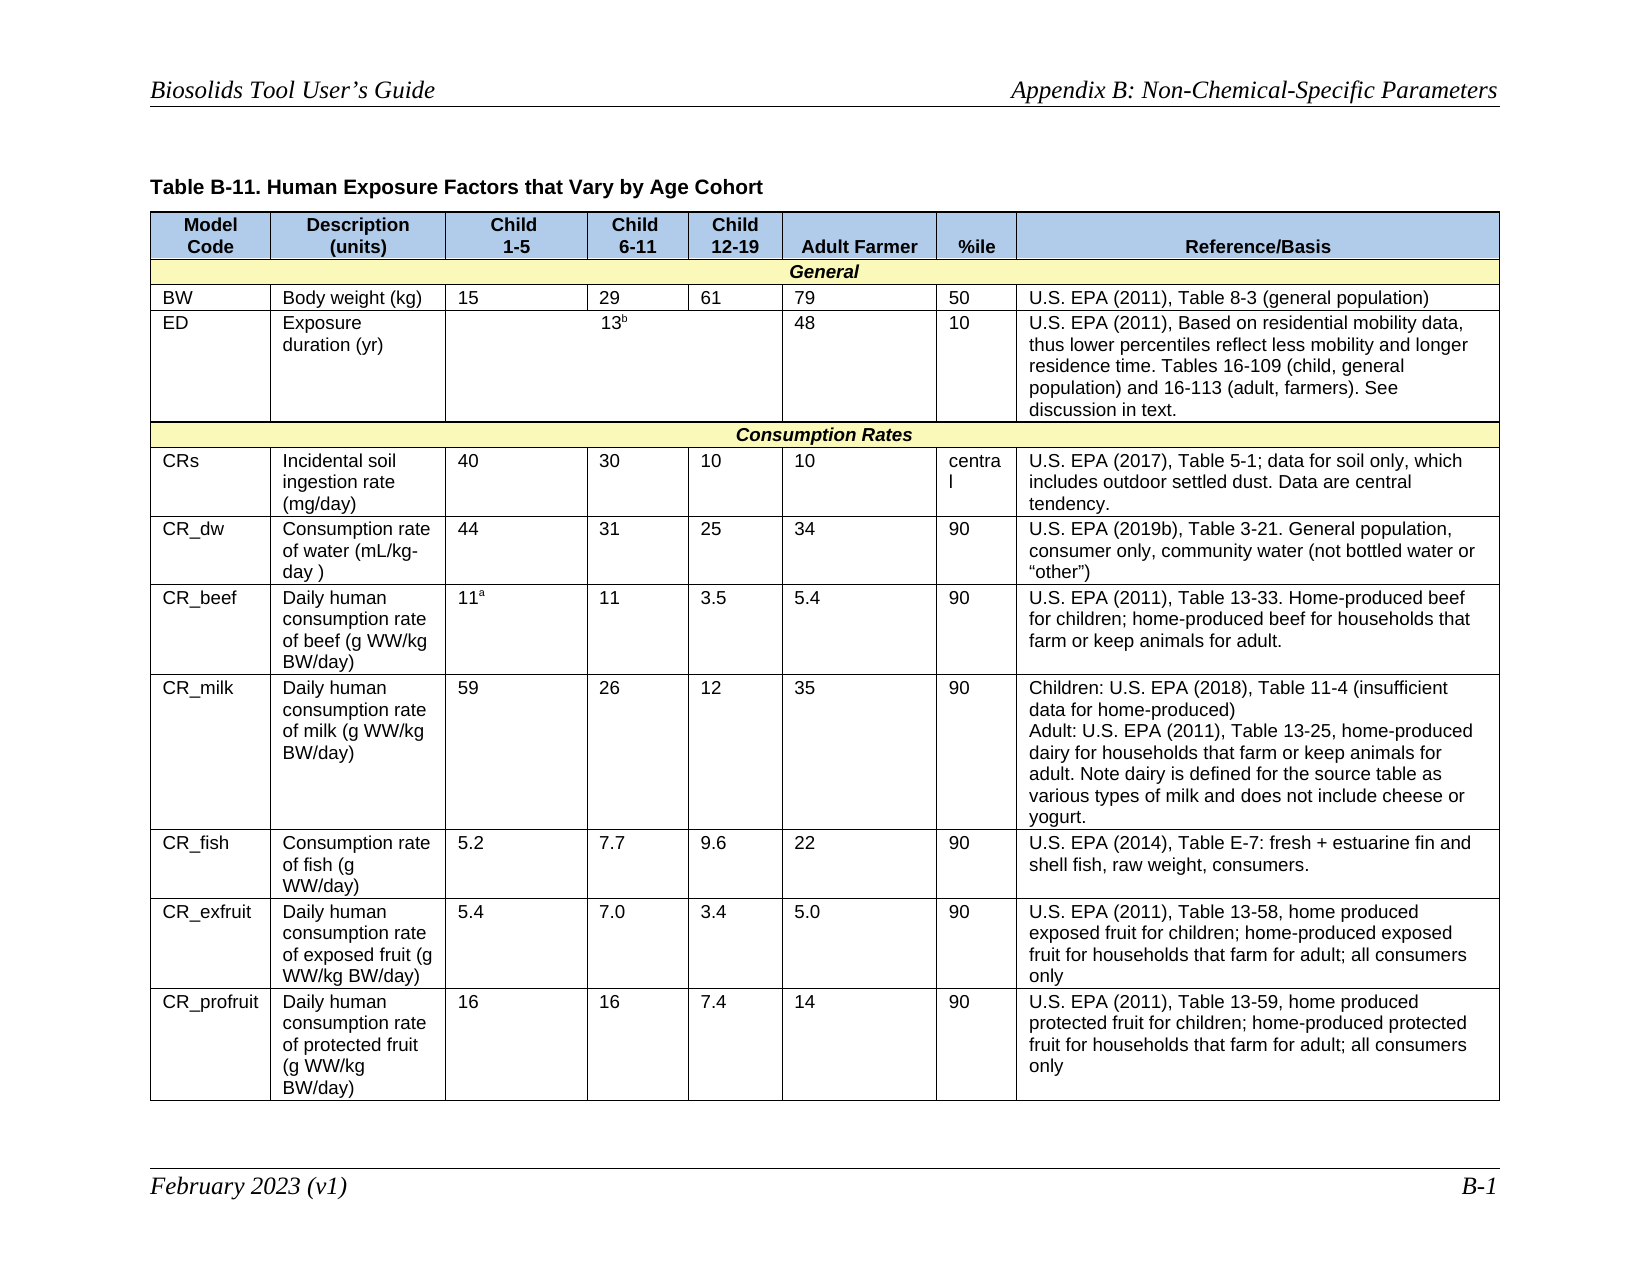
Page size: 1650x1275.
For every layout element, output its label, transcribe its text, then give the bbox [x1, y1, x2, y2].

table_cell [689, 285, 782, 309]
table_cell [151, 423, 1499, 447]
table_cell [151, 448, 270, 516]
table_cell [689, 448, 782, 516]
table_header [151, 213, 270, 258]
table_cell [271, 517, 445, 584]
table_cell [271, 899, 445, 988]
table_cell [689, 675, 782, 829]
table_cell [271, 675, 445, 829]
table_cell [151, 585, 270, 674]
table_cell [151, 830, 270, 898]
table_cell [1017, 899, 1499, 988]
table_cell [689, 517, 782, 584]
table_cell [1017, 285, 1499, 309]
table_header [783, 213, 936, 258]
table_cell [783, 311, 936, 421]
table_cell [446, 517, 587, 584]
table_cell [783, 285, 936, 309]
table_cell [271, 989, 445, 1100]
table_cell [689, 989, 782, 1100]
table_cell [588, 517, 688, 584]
title Table B-11. Human Exposure Factors that Vary by Age Cohort [150, 175, 1500, 199]
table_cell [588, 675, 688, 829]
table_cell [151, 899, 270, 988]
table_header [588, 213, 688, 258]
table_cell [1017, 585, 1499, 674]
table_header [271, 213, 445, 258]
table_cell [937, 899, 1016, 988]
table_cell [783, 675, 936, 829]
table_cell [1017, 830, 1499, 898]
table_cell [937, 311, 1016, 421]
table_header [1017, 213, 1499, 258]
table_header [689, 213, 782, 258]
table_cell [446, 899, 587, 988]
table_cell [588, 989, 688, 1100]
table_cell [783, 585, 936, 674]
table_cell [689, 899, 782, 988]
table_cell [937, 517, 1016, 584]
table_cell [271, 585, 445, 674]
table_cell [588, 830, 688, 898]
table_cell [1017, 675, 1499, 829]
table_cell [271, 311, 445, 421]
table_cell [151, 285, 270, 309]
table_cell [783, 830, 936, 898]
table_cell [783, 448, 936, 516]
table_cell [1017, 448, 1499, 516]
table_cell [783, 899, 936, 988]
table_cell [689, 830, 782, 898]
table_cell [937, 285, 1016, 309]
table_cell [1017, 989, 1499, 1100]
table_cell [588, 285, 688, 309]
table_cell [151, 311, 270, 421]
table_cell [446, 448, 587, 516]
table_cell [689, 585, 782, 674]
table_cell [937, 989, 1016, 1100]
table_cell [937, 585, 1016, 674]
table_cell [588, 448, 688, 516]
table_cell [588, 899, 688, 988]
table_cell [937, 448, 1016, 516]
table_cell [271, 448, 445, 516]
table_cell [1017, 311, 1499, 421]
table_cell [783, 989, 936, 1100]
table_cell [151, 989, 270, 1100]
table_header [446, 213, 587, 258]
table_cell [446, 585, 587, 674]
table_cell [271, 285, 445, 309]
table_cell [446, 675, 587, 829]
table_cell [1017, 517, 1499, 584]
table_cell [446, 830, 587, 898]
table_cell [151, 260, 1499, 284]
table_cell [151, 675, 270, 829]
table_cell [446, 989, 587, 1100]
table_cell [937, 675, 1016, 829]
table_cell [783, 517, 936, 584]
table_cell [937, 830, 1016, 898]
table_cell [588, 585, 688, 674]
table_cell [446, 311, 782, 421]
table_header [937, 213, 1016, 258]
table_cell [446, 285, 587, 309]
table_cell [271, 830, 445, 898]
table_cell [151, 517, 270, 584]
